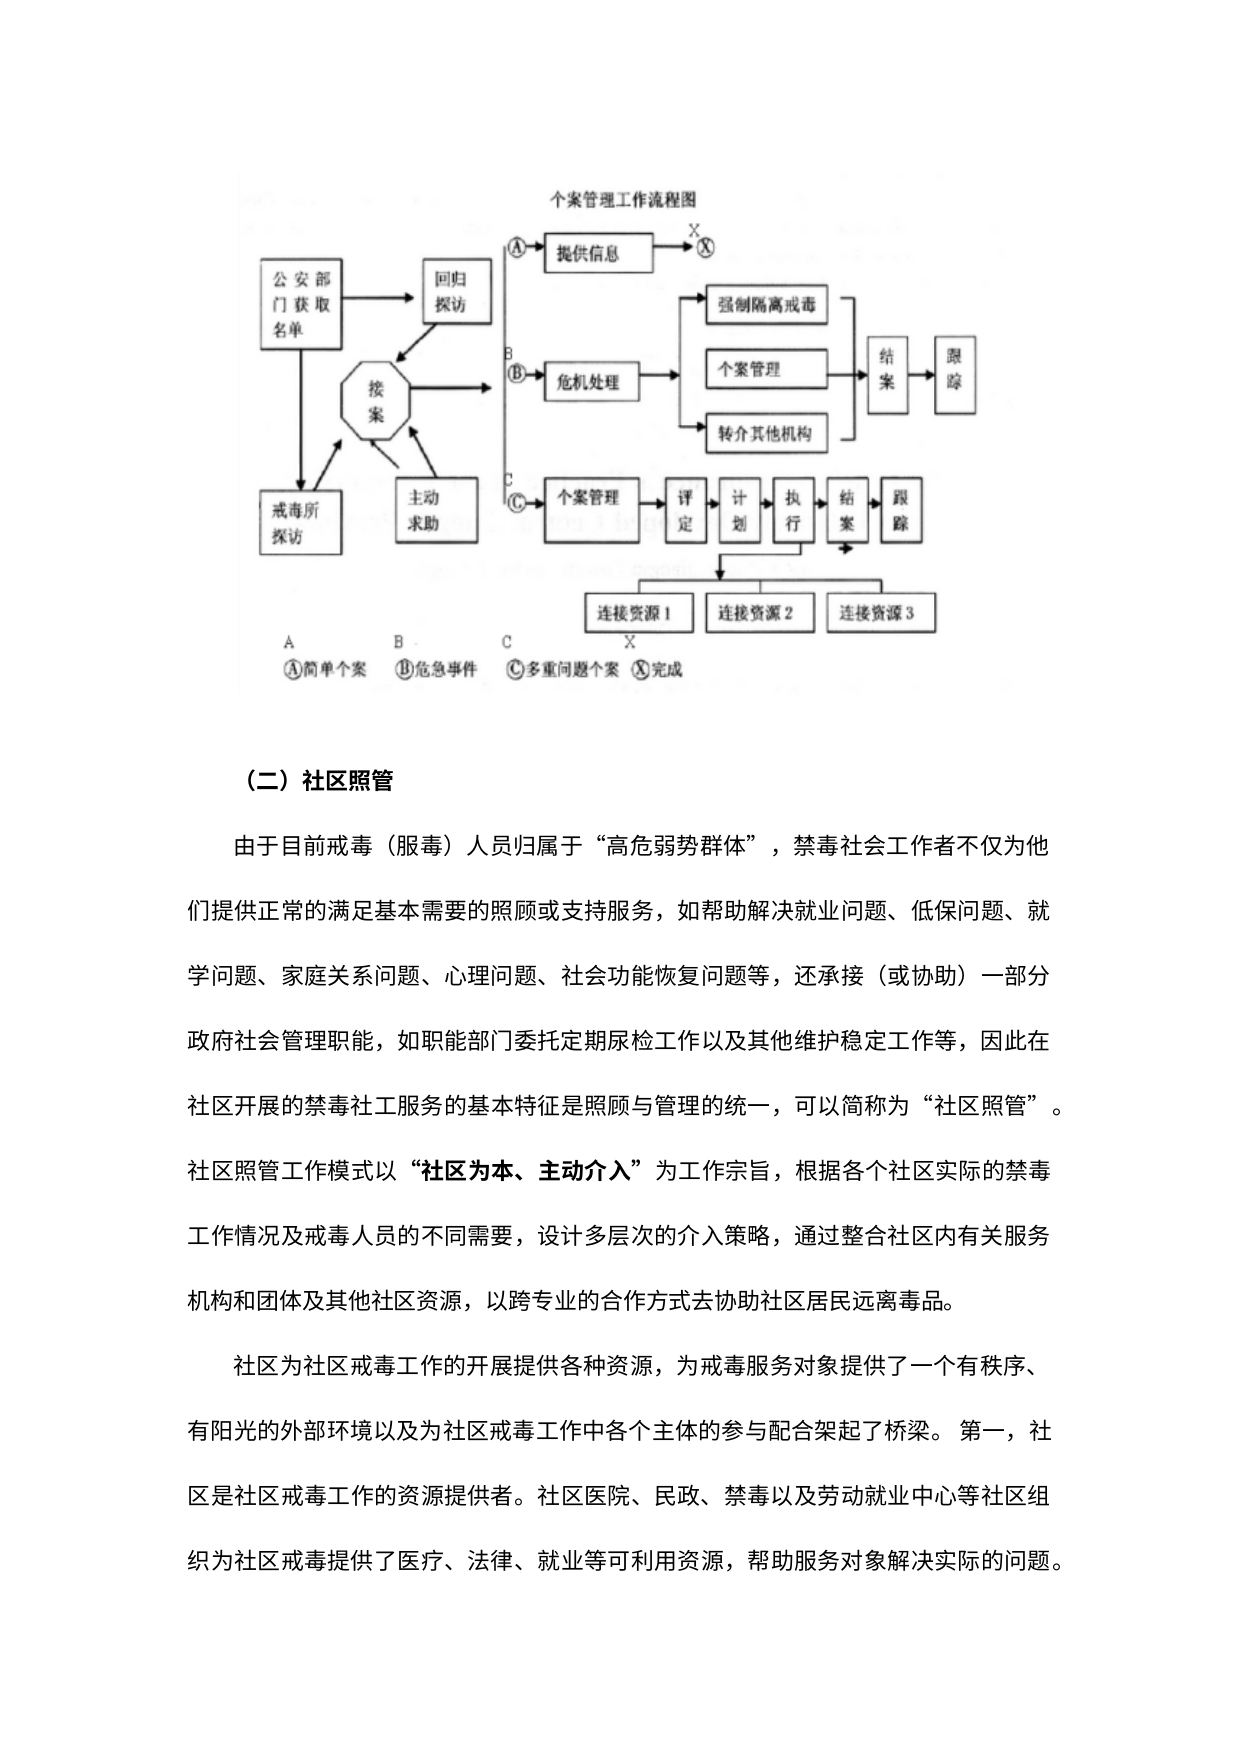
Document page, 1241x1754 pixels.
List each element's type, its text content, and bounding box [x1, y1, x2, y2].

text 由于目前戒毒（服毒）人员归属于“高危弱势群体”，禁毒社会工作者不仅为他们提供正常的满足基本需要的照顾或支持服务，如帮助解决就业问题、低保问题、就学问题、家庭关系问题、心理问题、社会功能恢复问题等，还承接（或协助）一部分政府社会管理职能，如职能部门委托定期尿检工作以及其他维护稳定工作等，因此在社区开展的禁毒社工服务的基本特征是照顾与管理的统一，可以简称为“社区照管”。社区照管工作模式以“社区为本、主动介入”为工作宗旨，根据各个社区实际的禁毒工作情况及戒毒人员的不同需要，设计多层次的介入策略，通过整合社区内有关服务机构和团体及其他社区资源，以跨专业的合作方式去协助社区居民远离毒品。 [187, 812, 1053, 1332]
text （二）社区照管 [187, 747, 1053, 812]
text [187, 1332, 1053, 1592]
picture [187, 162, 1053, 712]
